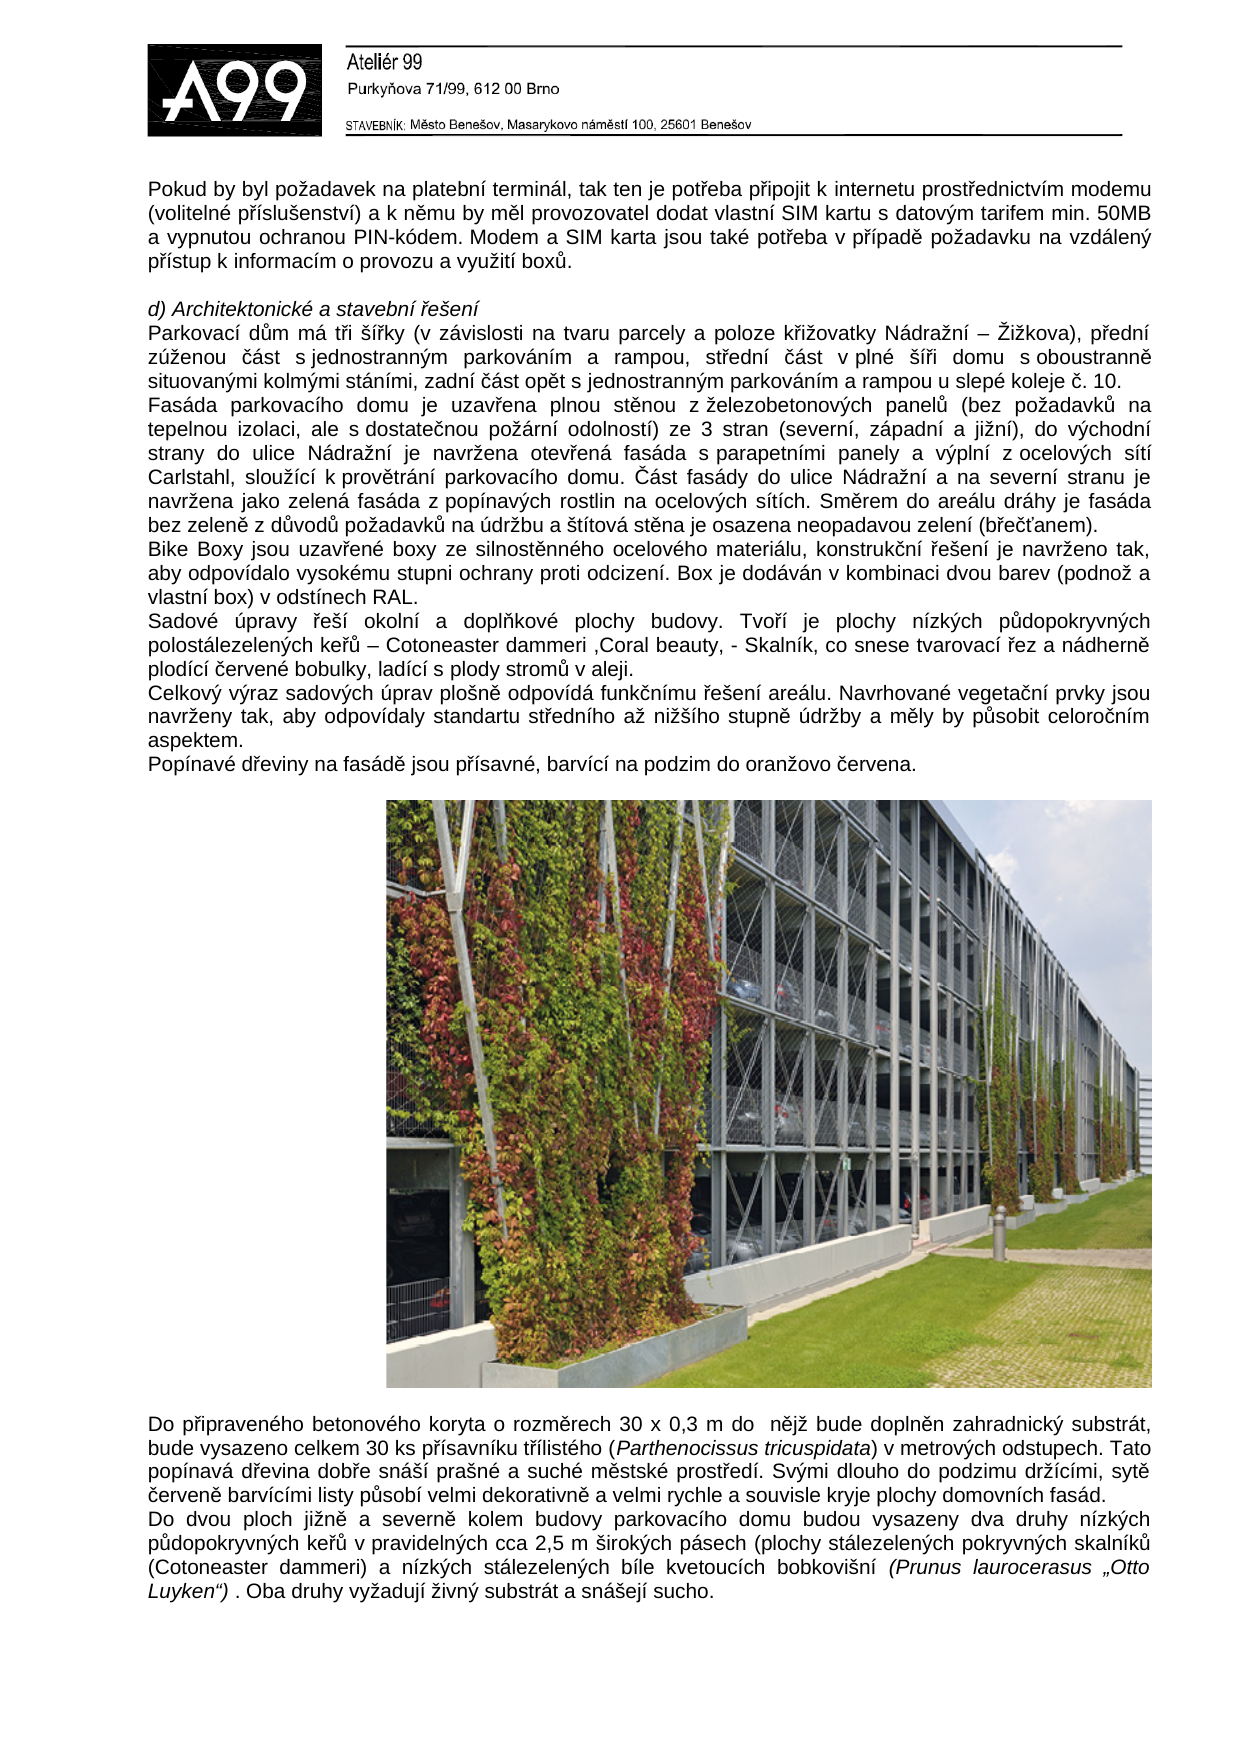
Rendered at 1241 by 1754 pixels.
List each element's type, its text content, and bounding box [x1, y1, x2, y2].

text Do připraveného betonového koryta o rozměrech 30 x 0,3 m do nějž bude doplněn zahradnický substrát, bude vysazeno celkem 30 ks přísavníku třílistého (Parthenocissus tricuspidata) v metrových odstupech. Tato popínavá dřevina dobře snáší prašné a suché městské prostředí. Svými dlouho do podzimu držícími, sytě červeně barvícími listy působí velmi dekorativně a velmi rychle a souvisle kryje plochy domovních fasád. [148, 1411, 1152, 1507]
picture [147, 44, 1123, 137]
text Pokud by byl požadavek na platební terminál, tak ten je potřeba připojit k internetu prostřednictvím modemu (volitelné příslušenství) a k němu by měl provozovatel dodat vlastní SIM kartu s datovým tarifem min. 50MB a vypnutou ochranou PIN-kódem. Modem a SIM karta jsou také potřeba v případě požadavku na vzdálený přístup k informacím o provozu a využití boxů. [148, 177, 1152, 273]
text Do dvou ploch jižně a severně kolem budovy parkovacího domu budou vysazeny dva druhy nízkých půdopokryvných keřů v pravidelných cca 2,5 m širokých pásech (plochy stálezelených pokryvných skalníků (Cotoneaster dammeri) a nízkých stálezelených bíle kvetoucích bobkovišní (Prunus laurocerasus „Otto Luyken“) . Oba druhy vyžadují živný substrát a snášejí sucho. [148, 1507, 1152, 1603]
text Parkovací dům má tři šířky (v závislosti na tvaru parcely a poloze křižovatky Nádražní – Žižkova), přední zúženou část s jednostranným parkováním a rampou, střední část v plné šíři domu s oboustranně situovanými kolmými stáními, zadní část opět s jednostranným parkováním a rampou u slepé koleje č. 10. [148, 321, 1152, 393]
text d) Architektonické a stavební řešení [148, 297, 1152, 321]
text Bike Boxy jsou uzavřené boxy ze silnostěnného ocelového materiálu, konstrukční řešení je navrženo tak, aby odpovídalo vysokému stupni ochrany proti odcizení. Box je dodáván v kombinaci dvou barev (podnož a vlastní box) v odstínech RAL. [148, 537, 1152, 608]
picture [386, 800, 1152, 1388]
text Celkový výraz sadových úprav plošně odpovídá funkčnímu řešení areálu. Navrhované vegetační prvky jsou navrženy tak, aby odpovídaly standartu středního až nižšího stupně údržby a měly by působit celoročním aspektem. [148, 680, 1152, 752]
text Fasáda parkovacího domu je uzavřena plnou stěnou z železobetonových panelů (bez požadavků na tepelnou izolaci, ale s dostatečnou požární odolností) ze 3 stran (severní, západní a jižní), do východní strany do ulice Nádražní je navržena otevřená fasáda s parapetními panely a výplní z ocelových sítí Carlstahl, sloužící k provětrání parkovacího domu. Část fasády do ulice Nádražní a na severní stranu je navržena jako zelená fasáda z popínavých rostlin na ocelových sítích. Směrem do areálu dráhy je fasáda bez zeleně z důvodů požadavků na údržbu a štítová stěna je osazena neopadavou zelení (břečťanem). [148, 393, 1152, 537]
text Popínavé dřeviny na fasádě jsou přísavné, barvící na podzim do oranžovo červena. [148, 752, 1152, 776]
text Sadové úpravy řeší okolní a doplňkové plochy budovy. Tvoří je plochy nízkých půdopokryvných polostálezelených keřů – Cotoneaster dammeri ,Coral beauty, - Skalník, co snese tvarovací řez a nádherně plodící červené bobulky, ladící s plody stromů v aleji. [148, 608, 1152, 680]
